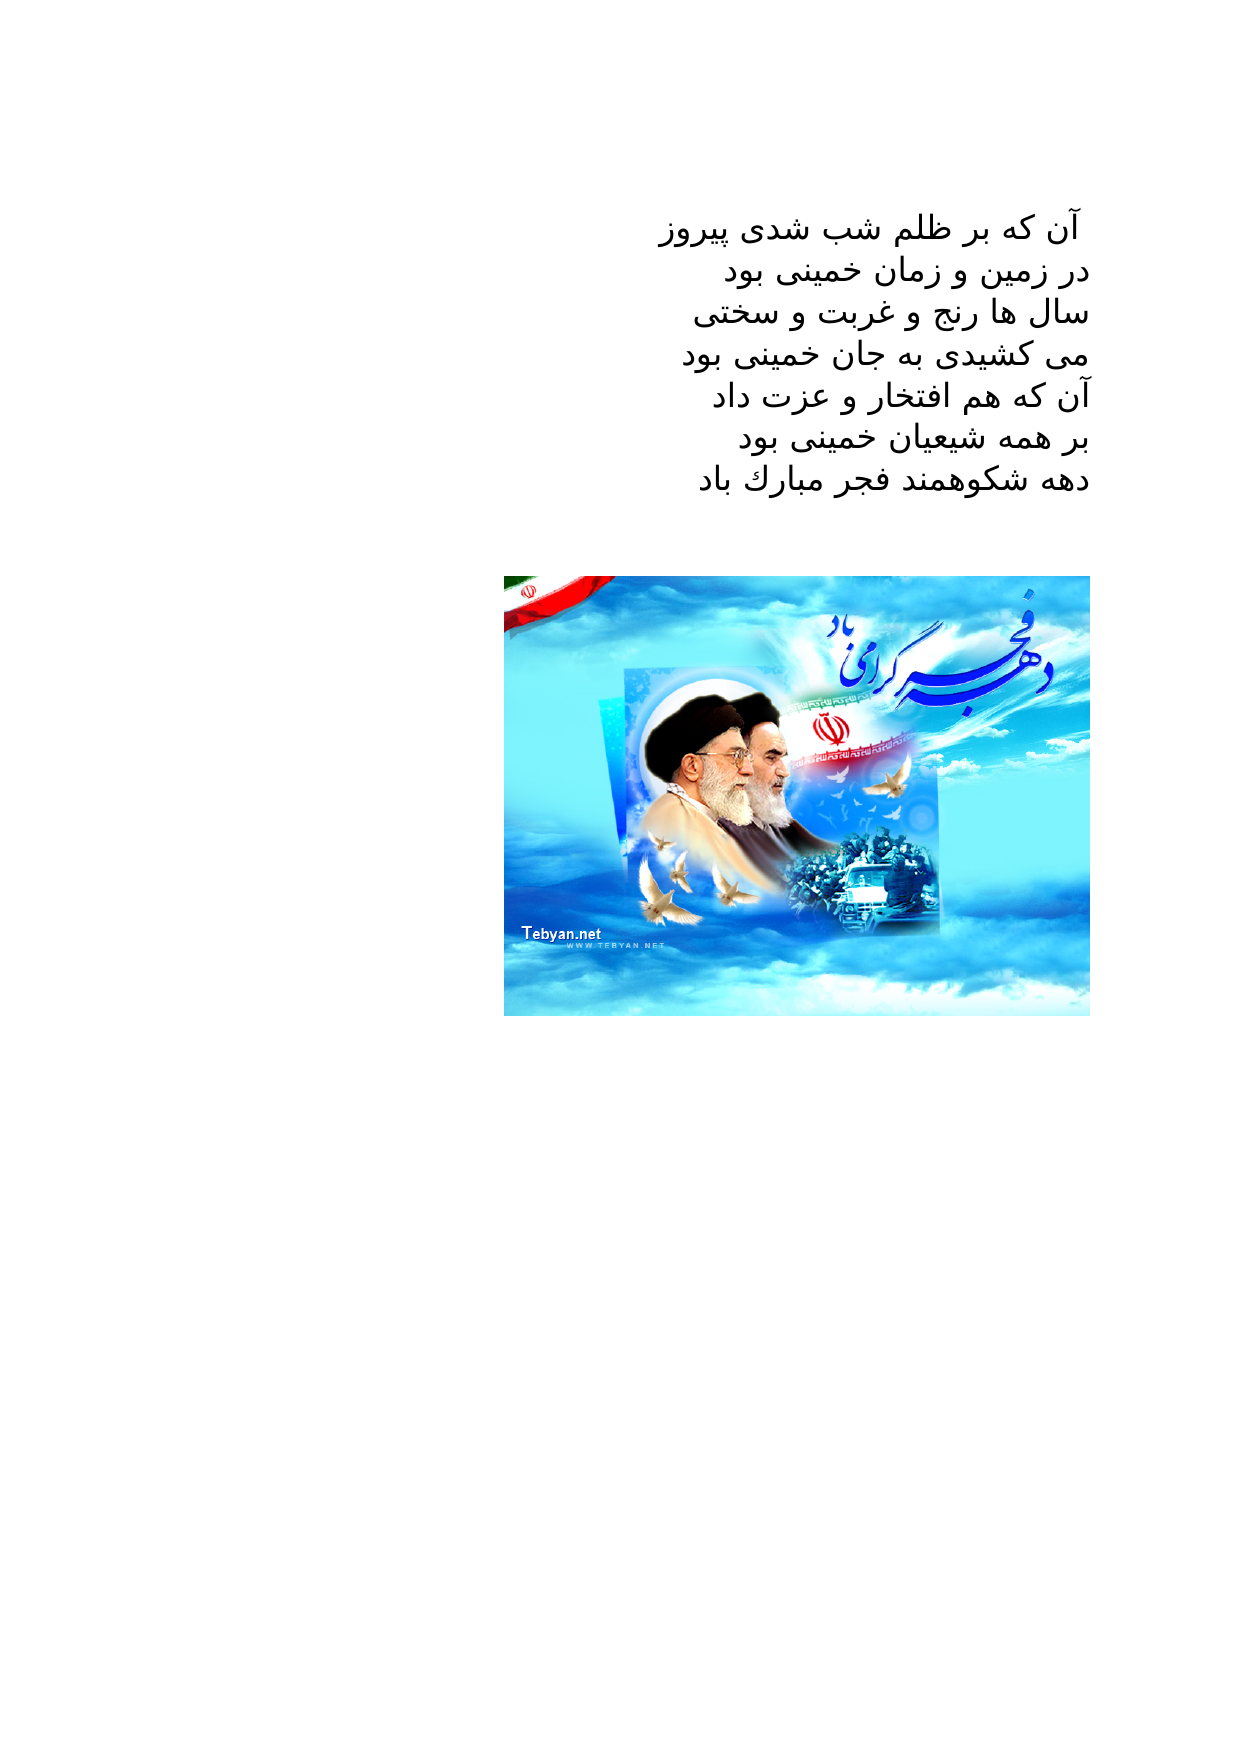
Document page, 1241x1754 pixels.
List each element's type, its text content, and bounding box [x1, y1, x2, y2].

text آن که بر ظلم شب شدی پیروز در زمین و زمان خمینی بود سال ها رنج و غربت و سختی می کشیدی به جان خمینی بود آن که هم افتخار و عزت داد بر همه شیعیان خمینی بود دهه شكوهمند فجر مبارك باد [150, 208, 1090, 499]
picture [504, 576, 1090, 1016]
